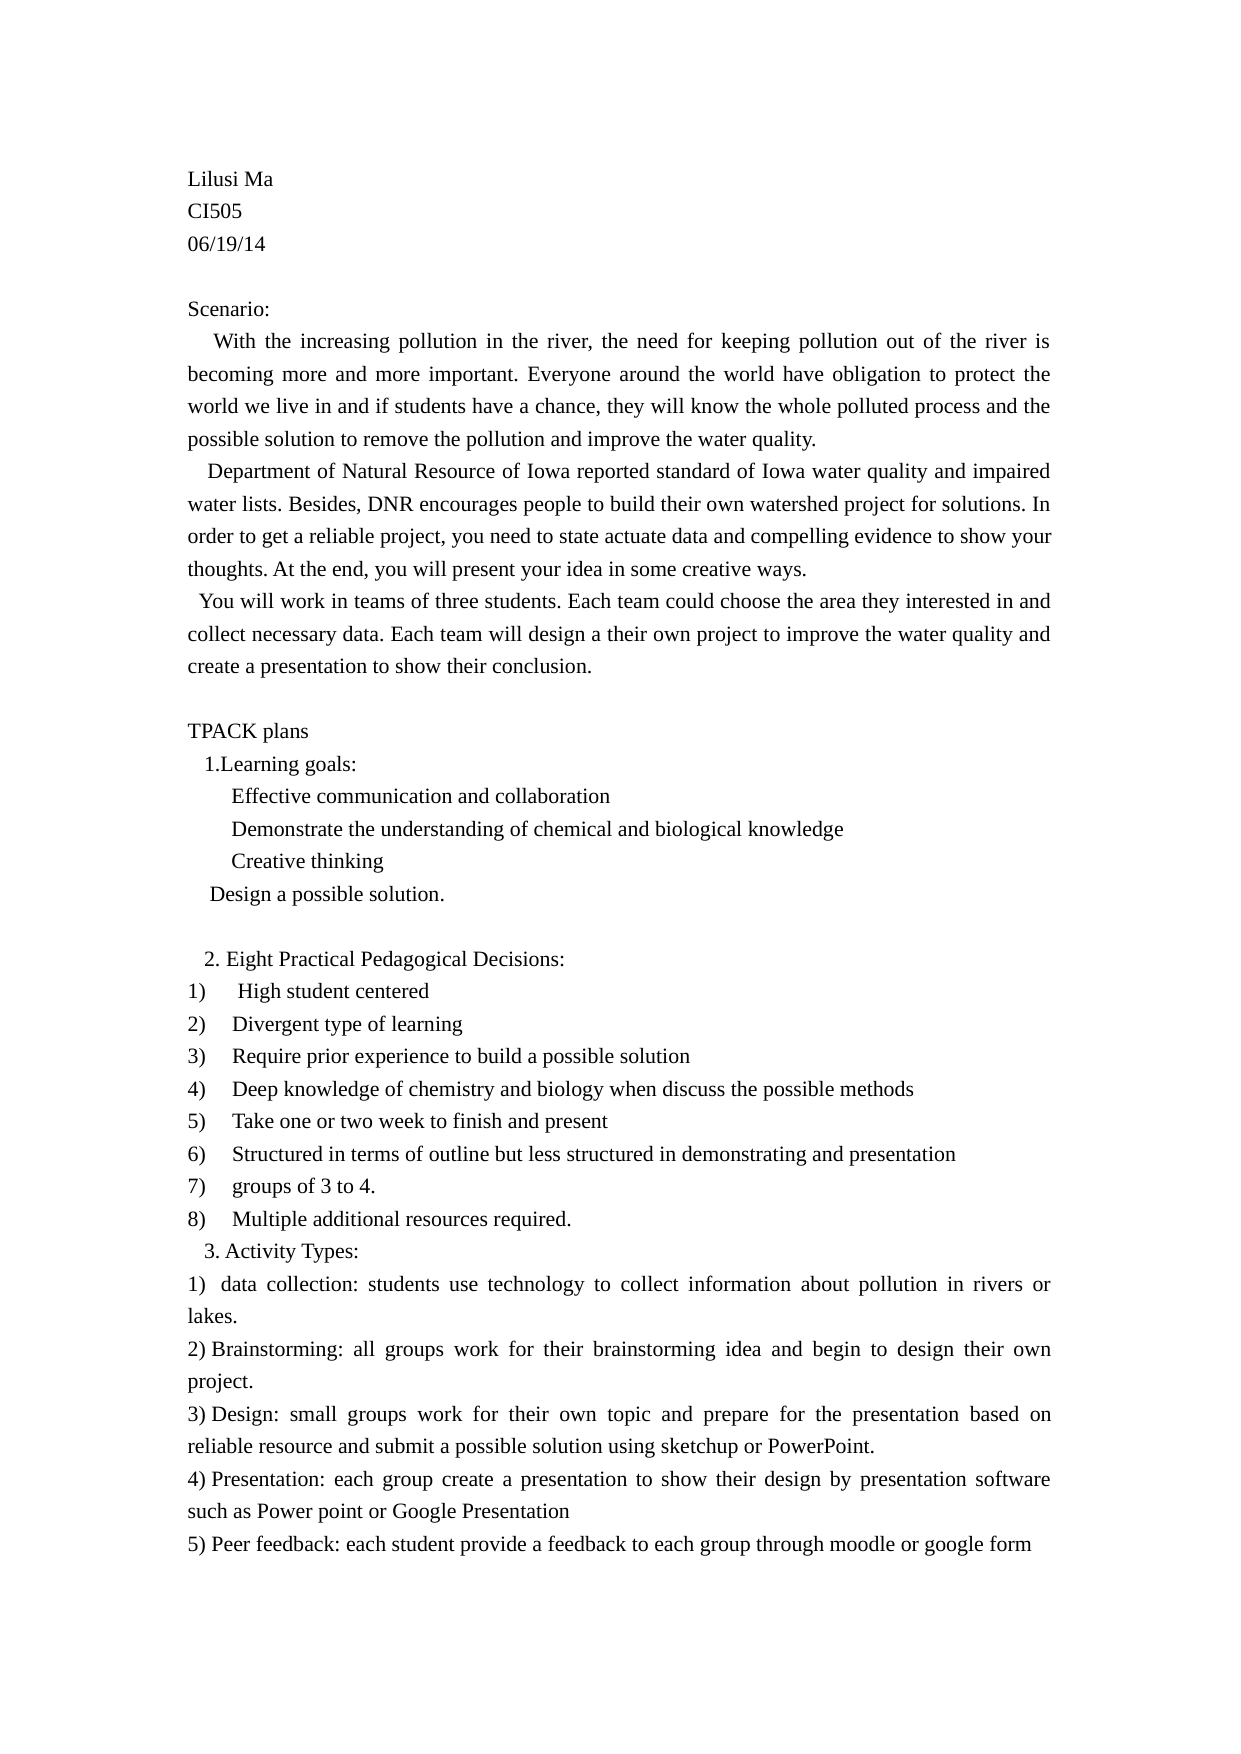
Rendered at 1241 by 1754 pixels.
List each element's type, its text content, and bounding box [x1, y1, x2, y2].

list Demonstrate the understanding of chemical and biological knowledge [187, 812, 1053, 844]
list TPACK plans [187, 714, 1053, 747]
list With the increasing pollution in the river, the need for keeping pollution out of the river is becoming more and more important. Everyone around the world have obligation to protect the world we live in and if students have a chance, they will know the whole polluted process and the possible solution to remove the pollution and improve the water quality. [187, 324, 1053, 454]
list data collection: students use technology to collect information about pollution in rivers or lakes. [187, 1267, 1053, 1332]
list 3. Activity Types: [187, 1234, 1053, 1267]
list Require prior experience to build a possible solution [187, 1039, 1053, 1072]
list Scenario: [187, 292, 1053, 324]
list Multiple additional resources required. [187, 1202, 1053, 1234]
list Effective communication and collaboration [187, 779, 1053, 812]
list CI505 [187, 194, 1053, 227]
list Presentation: each group create a presentation to show their design by presentation software such as Power point or Google Presentation [187, 1462, 1053, 1527]
list High student centered [187, 974, 1053, 1007]
list 1.Learning goals: [187, 747, 1053, 779]
list Creative thinking [187, 844, 1053, 877]
list Design: small groups work for their own topic and prepare for the presentation based on reliable resource and submit a possible solution using sketchup or PowerPoint. [187, 1397, 1053, 1462]
list Brainstorming: all groups work for their brainstorming idea and begin to design their own project. [187, 1332, 1053, 1397]
list Divergent type of learning [187, 1007, 1053, 1039]
list Structured in terms of outline but less structured in demonstrating and presentation [187, 1137, 1053, 1169]
list You will work in teams of three students. Each team could choose the area they interested in and collect necessary data. Each team will design a their own project to improve the water quality and create a presentation to show their conclusion. [187, 584, 1053, 682]
list 06/19/14 [187, 227, 1053, 259]
list Take one or two week to finish and present [187, 1104, 1053, 1137]
list Design a possible solution. [187, 877, 1053, 909]
list Peer feedback: each student provide a feedback to each group through moodle or google form [187, 1527, 1053, 1559]
list 2. Eight Practical Pedagogical Decisions: [187, 942, 1053, 974]
list Lilusi Ma [187, 162, 1053, 194]
list Deep knowledge of chemistry and biology when discuss the possible methods [187, 1072, 1053, 1104]
list groups of 3 to 4. [187, 1169, 1053, 1202]
list Department of Natural Resource of Iowa reported standard of Iowa water quality and impaired water lists. Besides, DNR encourages people to build their own watershed project for solutions. In order to get a reliable project, you need to state actuate data and compelling evidence to show your thoughts. At the end, you will present your idea in some creative ways. [187, 454, 1053, 584]
